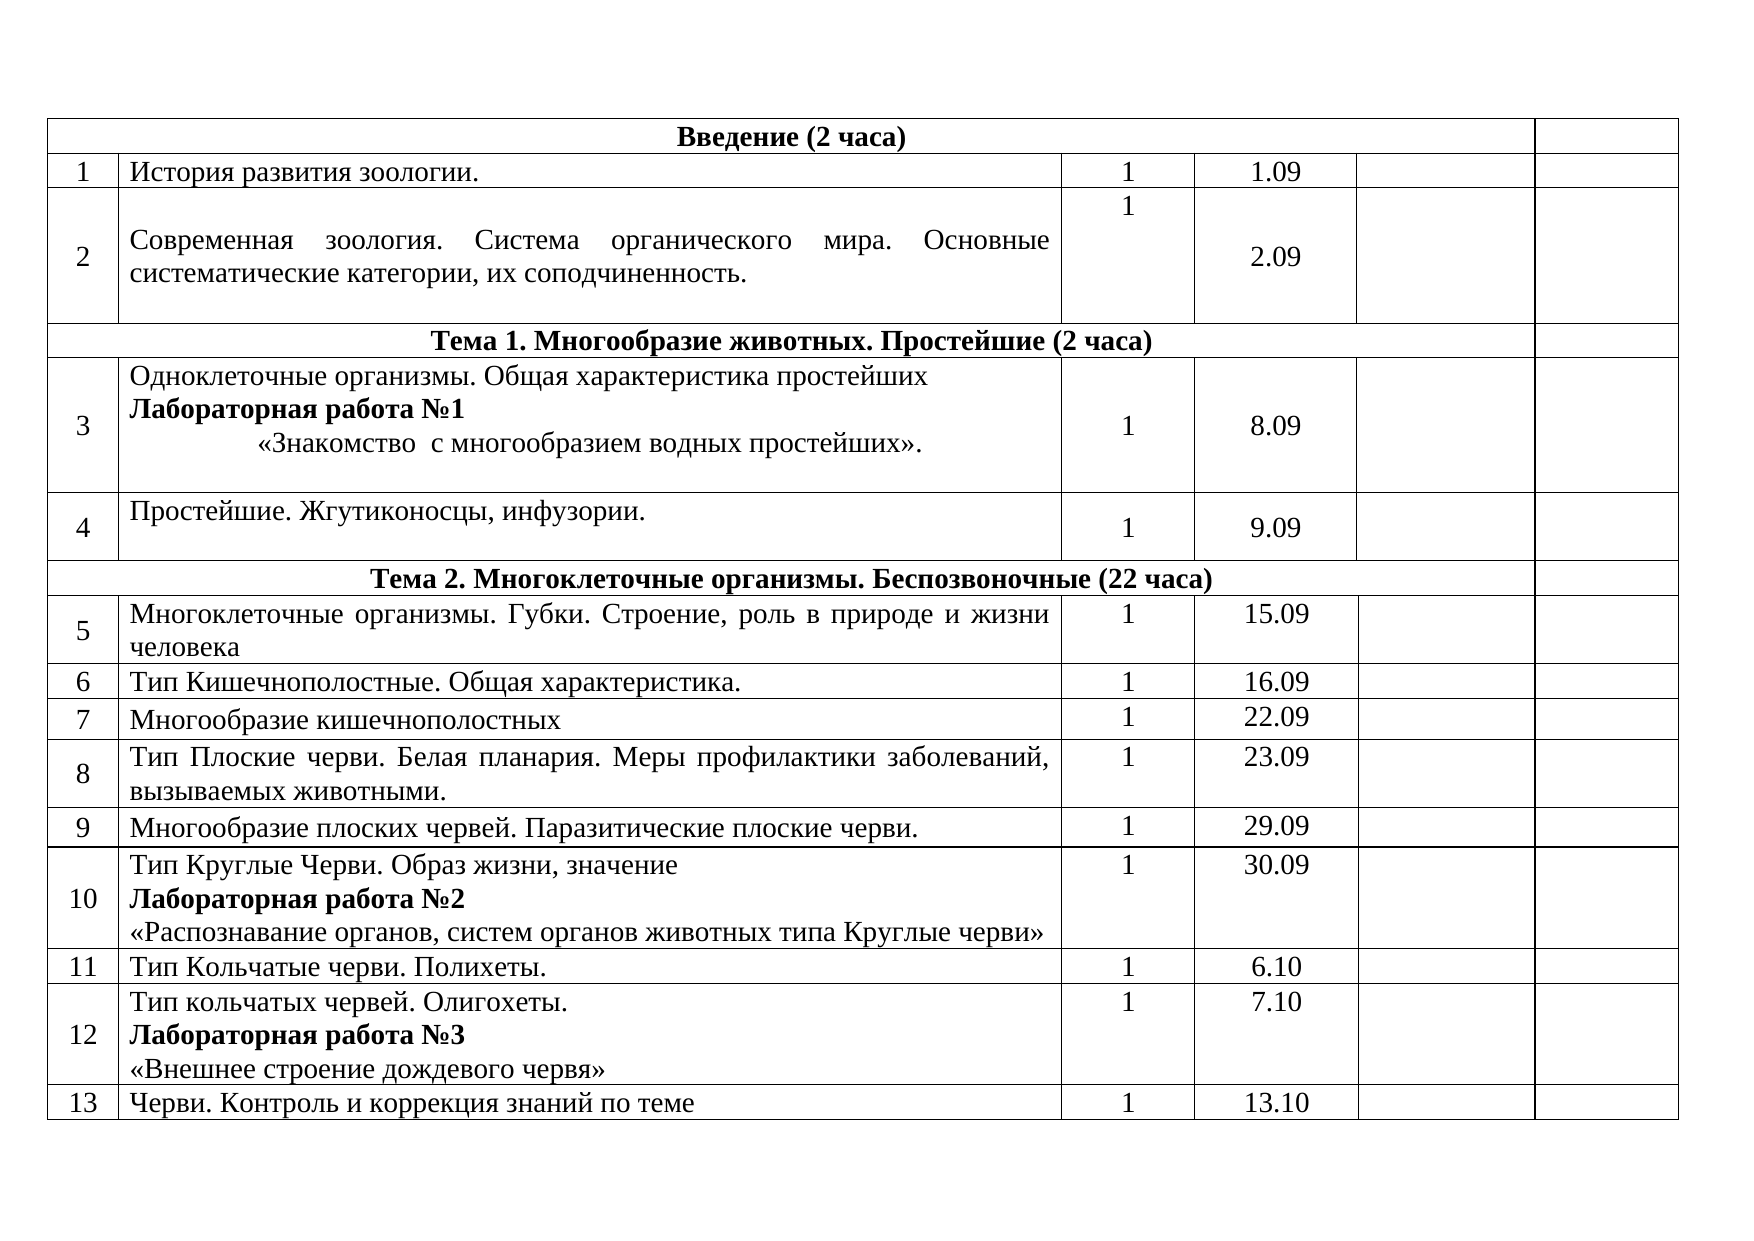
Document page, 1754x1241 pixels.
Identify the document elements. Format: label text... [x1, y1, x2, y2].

table_cell 11 [48, 949, 118, 983]
table_cell [1536, 324, 1678, 357]
table_cell [1359, 949, 1534, 983]
table_cell 13.10 [1195, 1085, 1358, 1119]
table_cell [1536, 596, 1678, 663]
table_cell [1359, 699, 1534, 738]
table_cell Тип Плоские черви. Белая планария. Меры профилактики заболеваний, вызываемых животными. [119, 740, 1061, 807]
table_cell [1359, 740, 1534, 807]
table_cell 1 [1062, 740, 1194, 807]
table_cell 7.10 [1195, 984, 1358, 1084]
table_cell [1359, 848, 1534, 948]
table_cell [1536, 154, 1678, 187]
table_cell Многообразие плоских червей. Паразитические плоские черви. [119, 808, 1061, 846]
table_cell [1357, 154, 1534, 187]
table_cell 29.09 [1195, 808, 1358, 846]
table_cell 8 [48, 740, 118, 807]
table_cell [1536, 1085, 1678, 1119]
table_cell [1357, 358, 1534, 492]
table_cell 2.09 [1195, 188, 1356, 322]
table_cell [1536, 984, 1678, 1084]
table_cell 15.09 [1195, 596, 1358, 663]
table_cell [1536, 740, 1678, 807]
table_cell 22.09 [1195, 699, 1358, 738]
table_cell 5 [48, 596, 118, 663]
table_cell [1359, 808, 1534, 846]
table_cell История развития зоологии. [119, 154, 1061, 187]
table_cell Многообразие кишечнополостных [119, 699, 1061, 738]
table_cell 1 [1062, 949, 1194, 983]
table_cell [1359, 596, 1534, 663]
table_cell 16.09 [1195, 664, 1358, 698]
table_cell 10 [48, 848, 118, 948]
table_cell [1536, 119, 1678, 153]
table_cell 1 [1062, 154, 1194, 187]
table_cell 30.09 [1195, 848, 1358, 948]
table_cell [1357, 188, 1534, 322]
table_cell 1 [1062, 808, 1194, 846]
table_cell [1359, 1085, 1534, 1119]
table_cell Простейшие. Жгутиконосцы, инфузории. [119, 493, 1061, 560]
table_cell [1536, 848, 1678, 948]
table_cell 1 [1062, 188, 1194, 322]
table_cell [1536, 808, 1678, 846]
table_cell 2 [48, 188, 118, 322]
table_cell [1536, 949, 1678, 983]
table_cell 6 [48, 664, 118, 698]
table_cell [1536, 493, 1678, 560]
table_cell 13 [48, 1085, 118, 1119]
table_cell [1536, 561, 1678, 595]
table_cell [1536, 699, 1678, 738]
table_cell Тип Круглые Черви. Образ жизни, значение Лабораторная работа №2 «Распознавание органов, систем органов животных типа Круглые черви» [119, 848, 1061, 948]
table_cell Тема 2. Многоклеточные организмы. Беспозвоночные (22 часа) [48, 561, 1534, 595]
table_cell 1 [1062, 596, 1194, 663]
table_cell 3 [48, 358, 118, 492]
table_cell Современная зоология. Система органического мира. Основные систематические категории, их соподчиненность. [119, 188, 1061, 322]
table_cell 1 [1062, 848, 1194, 948]
table_cell [1536, 188, 1678, 322]
table_cell [1357, 493, 1534, 560]
table_cell 9 [48, 808, 118, 846]
table_cell 1.09 [1195, 154, 1356, 187]
table_cell Тип Кишечнополостные. Общая характеристика. [119, 664, 1061, 698]
table_cell 12 [48, 984, 118, 1084]
table_cell Многоклеточные организмы. Губки. Строение, роль в природе и жизни человека [119, 596, 1061, 663]
table_cell Тип Кольчатые черви. Полихеты. [119, 949, 1061, 983]
table_cell 1 [1062, 699, 1194, 738]
table_cell [1536, 358, 1678, 492]
table_cell 7 [48, 699, 118, 738]
table_cell 6.10 [1195, 949, 1358, 983]
table_cell [1536, 664, 1678, 698]
table_cell 1 [1062, 664, 1194, 698]
table_cell [1359, 664, 1534, 698]
table_cell Черви. Контроль и коррекция знаний по теме [119, 1085, 1061, 1119]
table_cell 1 [1062, 358, 1194, 492]
table_cell Тип кольчатых червей. Олигохеты. Лабораторная работа №3 «Внешнее строение дождевого червя» [119, 984, 1061, 1084]
table_cell 9.09 [1195, 493, 1356, 560]
table_cell 8.09 [1195, 358, 1356, 492]
table_cell 1 [48, 154, 118, 187]
table_cell Одноклеточные организмы. Общая характеристика простейших Лабораторная работа №1 «Знакомство с многообразием водных простейших». [119, 358, 1061, 492]
table_cell Введение (2 часа) [48, 119, 1534, 153]
table_cell 1 [1062, 984, 1194, 1084]
table_cell [1359, 984, 1534, 1084]
table_cell 1 [1062, 1085, 1194, 1119]
table_cell 1 [1062, 493, 1194, 560]
table_cell Тема 1. Многообразие животных. Простейшие (2 часа) [48, 324, 1534, 357]
table_cell 4 [48, 493, 118, 560]
table_cell 23.09 [1195, 740, 1358, 807]
